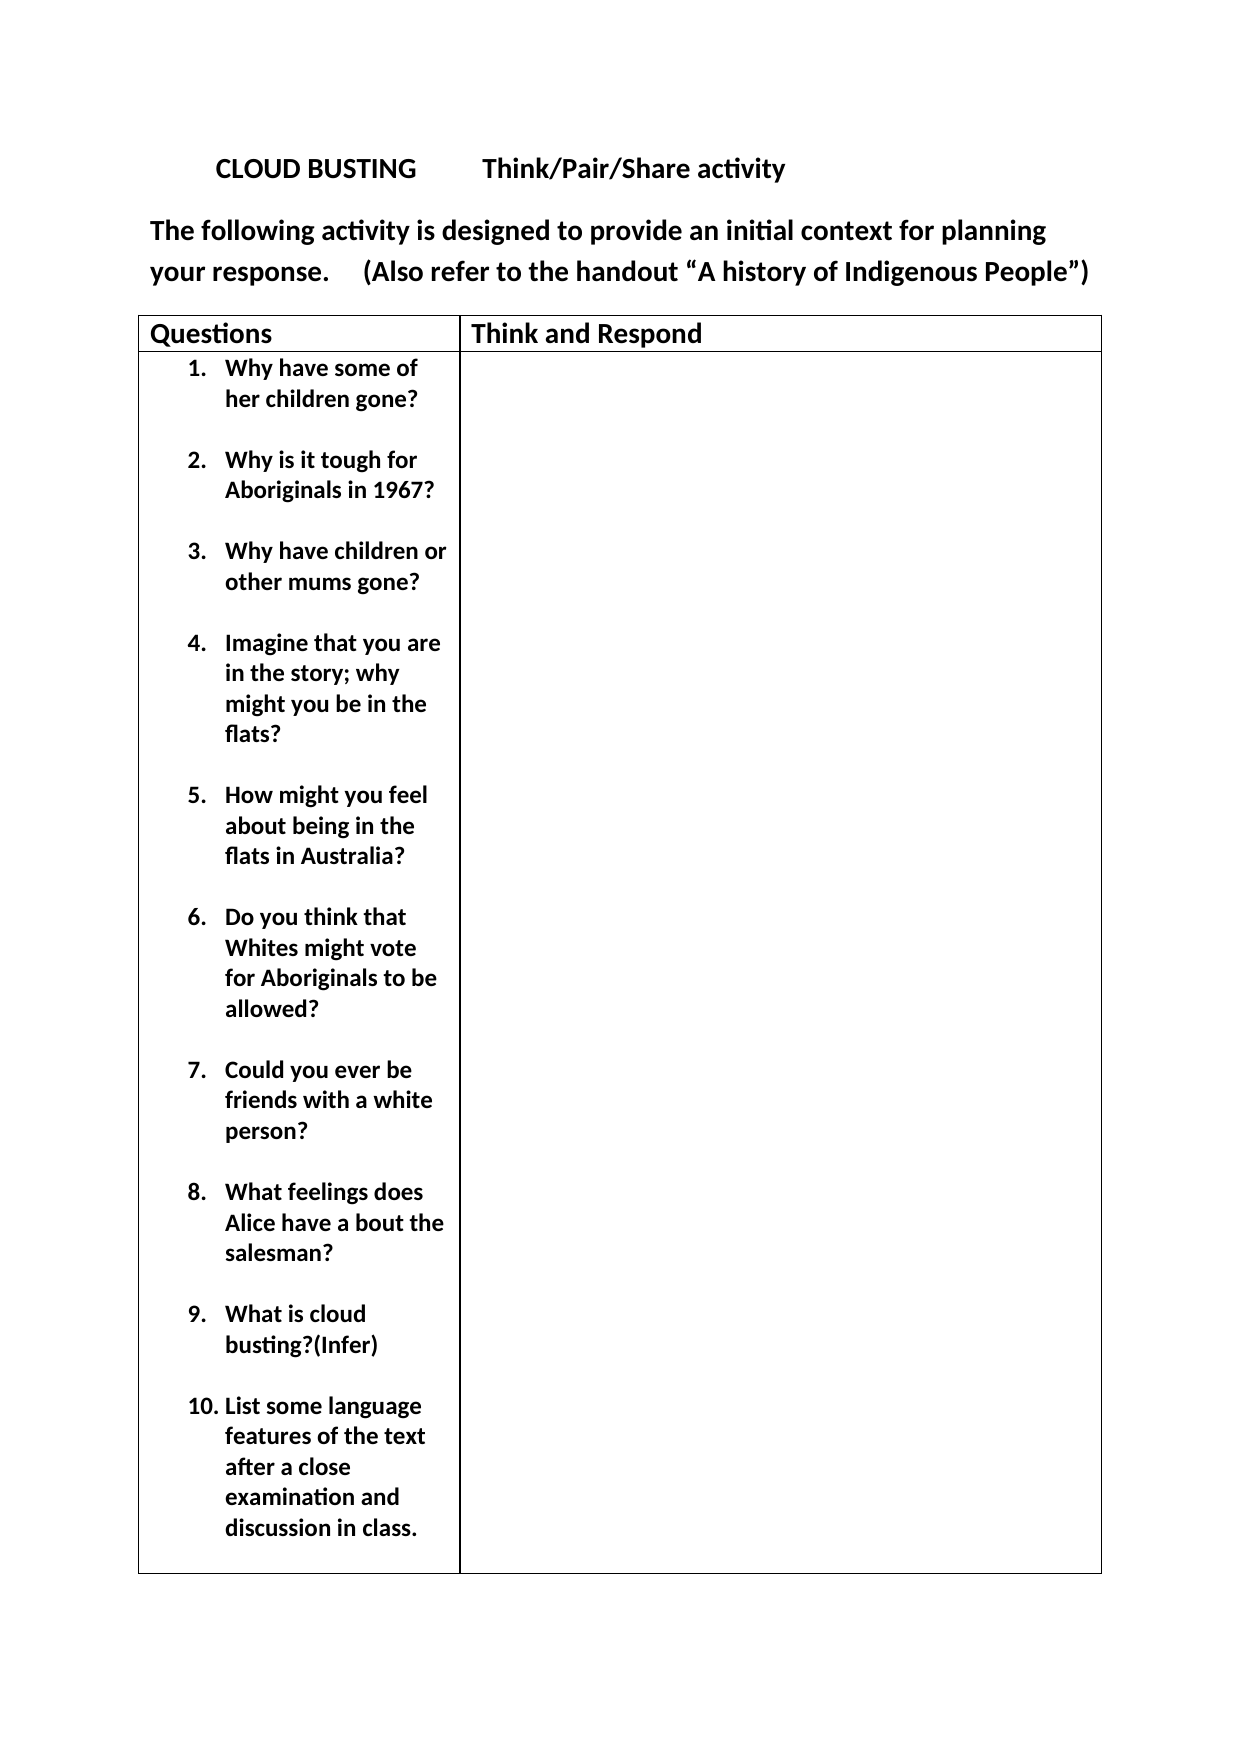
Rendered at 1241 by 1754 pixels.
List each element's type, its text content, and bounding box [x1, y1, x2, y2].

table_cell [461, 352, 1101, 1573]
table_header Questions [139, 316, 459, 351]
table_header Think and Respond [461, 316, 1101, 351]
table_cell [139, 352, 459, 1573]
text CLOUD BUSTING Think/Pair/Share activity [150, 150, 1090, 186]
text The following activity is designed to provide an initial context for planning your response. (Also refer to the handout “A history of Indigenous People”) [150, 212, 1090, 288]
